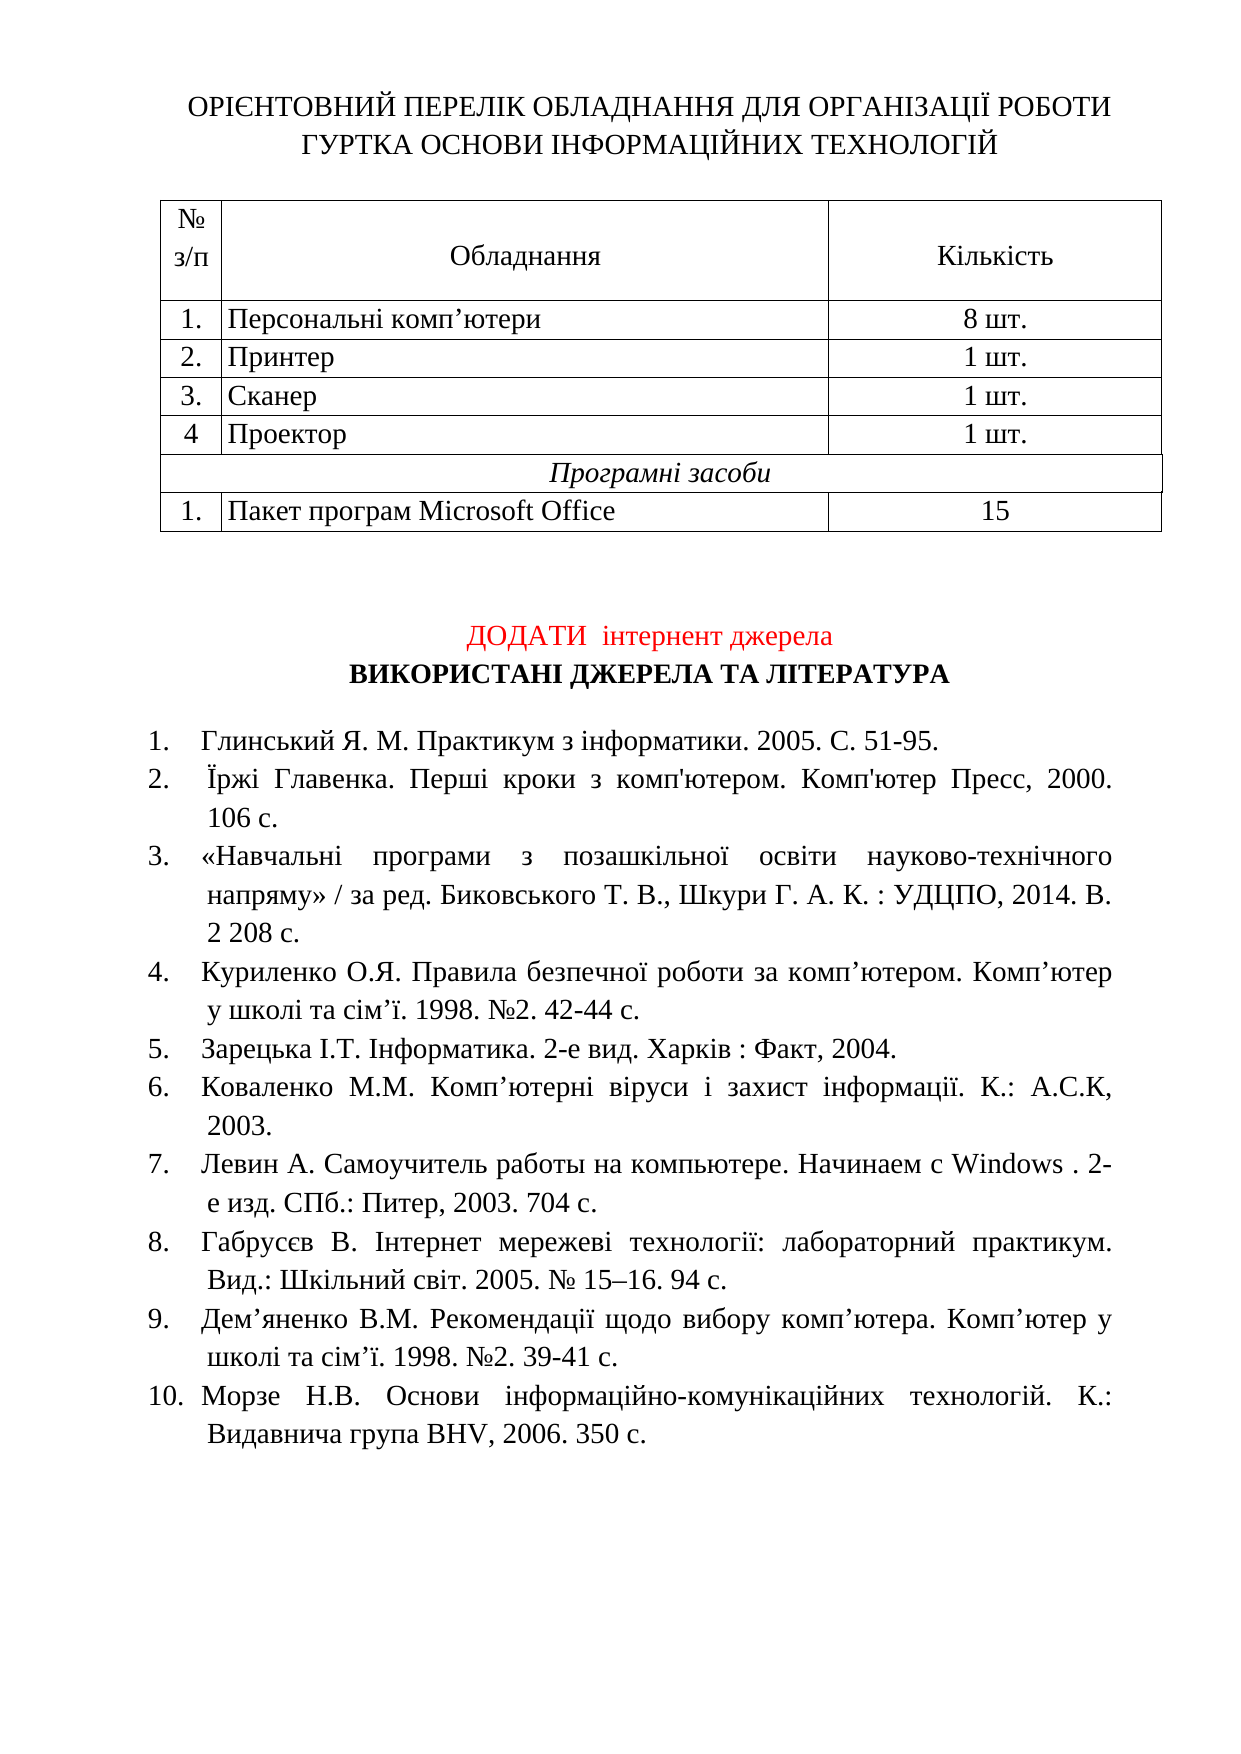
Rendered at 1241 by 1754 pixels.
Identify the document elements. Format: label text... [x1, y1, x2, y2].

table_header Обладнання [222, 201, 828, 300]
table_cell Програмні засоби [161, 455, 1162, 492]
table_cell Пакет програм Microsoft Office [222, 493, 828, 531]
table_cell Проектор [222, 416, 828, 454]
list Зарецька І.Т. Інформатика. 2-е вид. Харків : Факт, 2004. [148, 1031, 1113, 1064]
table_header Кількість [829, 201, 1161, 300]
table_cell 3. [161, 378, 221, 415]
table_cell 2. [161, 340, 221, 377]
list Коваленко М.М. Комп’ютерні віруси і захист інформації. К.: А.С.К, 2003. [148, 1069, 1113, 1142]
list Куриленко О.Я. Правила безпечної роботи за комп’ютером. Комп’ютер у школі та сім’ї. 1998. №2. 42-44 с. [148, 954, 1113, 1026]
text ДОДАТИ інтернент джерела [148, 618, 1152, 651]
table_cell 1. [161, 301, 221, 338]
table_cell 4 [161, 416, 221, 454]
table_cell Принтер [222, 340, 828, 377]
text ВИКОРИСТАНІ ДЖЕРЕЛА ТА ЛІТЕРАТУРА [148, 657, 1152, 689]
text ОРІЄНТОВНИЙ ПЕРЕЛІК ОБЛАДНАННЯ ДЛЯ ОРГАНІЗАЦІЇ РОБОТИ ГУРТКА ОСНОВИ ІНФОРМАЦІЙНИХ ТЕХНОЛОГІЙ [148, 89, 1152, 161]
table_cell 1 шт. [829, 378, 1161, 415]
list Їржі Главенка. Перші кроки з комп'ютером. Комп'ютер Пресс, 2000. 106 с. [148, 761, 1113, 833]
table_cell Сканер [222, 378, 828, 415]
list Глинський Я. М. Практикум з інформатики. 2005. С. 51-95. [148, 723, 1113, 756]
table_header № з/п [161, 201, 221, 300]
table_cell Персональні комп’ютери [222, 301, 828, 338]
table_cell 1 шт. [829, 416, 1161, 454]
list Морзе Н.В. Основи інформаційно-комунікаційних технологій. К.: Видавнича група BHV, 2006. 350 с. [148, 1378, 1113, 1450]
table_cell 1. [161, 493, 221, 531]
list «Навчальні програми з позашкільної освіти науково-технічного напряму» / за ред. Биковського Т. В., Шкури Г. А. К. : УДЦПО, 2014. В. 2 208 с. [148, 838, 1113, 949]
table_cell 1 шт. [829, 340, 1161, 377]
list Левин А. Самоучитель работы на компьютере. Начинаем с Windows . 2-е изд. СПб.: Питер, 2003. 704 с. [148, 1147, 1113, 1219]
list Габрусєв В. Інтернет мережеві технології: лабораторний практикум. Вид.: Шкільний світ. 2005. № 15–16. 94 с. [148, 1224, 1113, 1296]
table_cell 15 [829, 493, 1161, 531]
table_cell 8 шт. [829, 301, 1161, 338]
list Дем’яненко В.М. Рекомендації щодо вибору комп’ютера. Комп’ютер у школі та сім’ї. 1998. №2. 39-41 с. [148, 1301, 1113, 1373]
